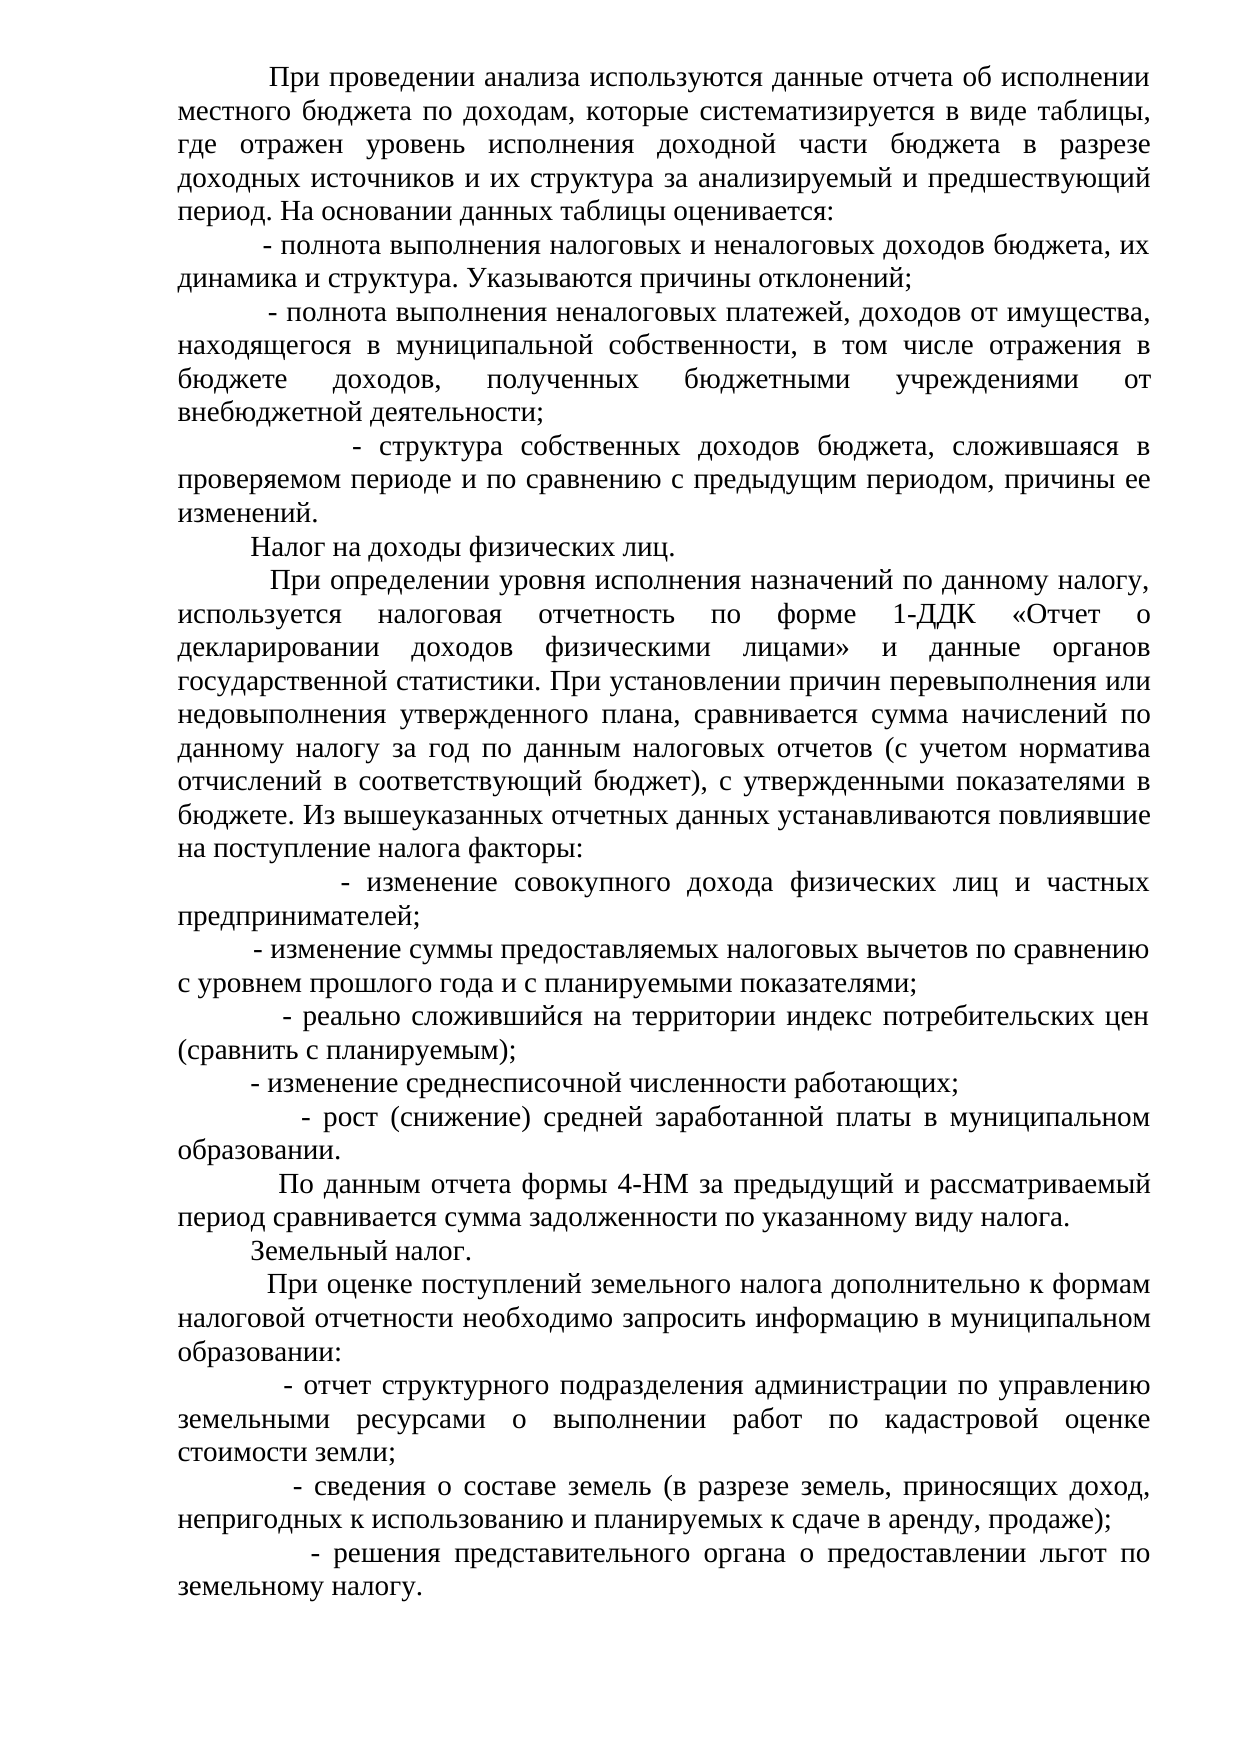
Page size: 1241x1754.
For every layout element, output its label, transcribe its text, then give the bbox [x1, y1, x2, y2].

text - рост (снижение) средней заработанной платы в муниципальном образовании. [177, 1099, 1152, 1166]
text - изменение суммы предоставляемых налоговых вычетов по сравнению с уровнем прошлого года и с планируемыми показателями; [177, 931, 1152, 998]
text При определении уровня исполнения назначений по данному налогу, используется налоговая отчетность по форме 1-ДДК «Отчет о декларировании доходов физическими лицами» и данные органов государственной статистики. При установлении причин перевыполнения или недовыполнения утвержденного плана, сравнивается сумма начислений по данному налогу за год по данным налоговых отчетов (с учетом норматива отчислений в соответствующий бюджет), с утвержденными показателями в бюджете. Из вышеуказанных отчетных данных устанавливаются повлиявшие на поступление налога факторы: [177, 562, 1152, 864]
text - полнота выполнения налоговых и неналоговых доходов бюджета, их динамика и структура. Указываются причины отклонений; [177, 227, 1152, 294]
text При оценке поступлений земельного налога дополнительно к формам налоговой отчетности необходимо запросить информацию в муниципальном образовании: [177, 1267, 1152, 1367]
text - изменение среднесписочной численности работающих; [177, 1065, 1152, 1099]
text При проведении анализа используются данные отчета об исполнении местного бюджета по доходам, которые систематизируется в виде таблицы, где отражен уровень исполнения доходной части бюджета в разрезе доходных источников и их структура за анализируемый и предшествующий период. На основании данных таблицы оценивается: [177, 59, 1152, 227]
text - реально сложившийся на территории индекс потребительских цен (сравнить с планируемым); [177, 998, 1152, 1065]
text - изменение совокупного дохода физических лиц и частных предпринимателей; [177, 864, 1152, 931]
text Земельный налог. [177, 1233, 1152, 1267]
text - структура собственных доходов бюджета, сложившаяся в проверяемом периоде и по сравнению с предыдущим периодом, причины ее изменений. [177, 428, 1152, 529]
text - решения представительного органа о предоставлении льгот по земельному налогу. [177, 1535, 1152, 1602]
text - сведения о составе земель (в разрезе земель, приносящих доход, непригодных к использованию и планируемых к сдаче в аренду, продаже); [177, 1468, 1152, 1535]
text По данным отчета формы 4-НМ за предыдущий и рассматриваемый период сравнивается сумма задолженности по указанному виду налога. [177, 1166, 1152, 1233]
text - полнота выполнения неналоговых платежей, доходов от имущества, находящегося в муниципальной собственности, в том числе отражения в бюджете доходов, полученных бюджетными учреждениями от внебюджетной деятельности; [177, 294, 1152, 428]
text Налог на доходы физических лиц. [177, 529, 1152, 562]
text - отчет структурного подразделения администрации по управлению земельными ресурсами о выполнении работ по кадастровой оценке стоимости земли; [177, 1367, 1152, 1468]
